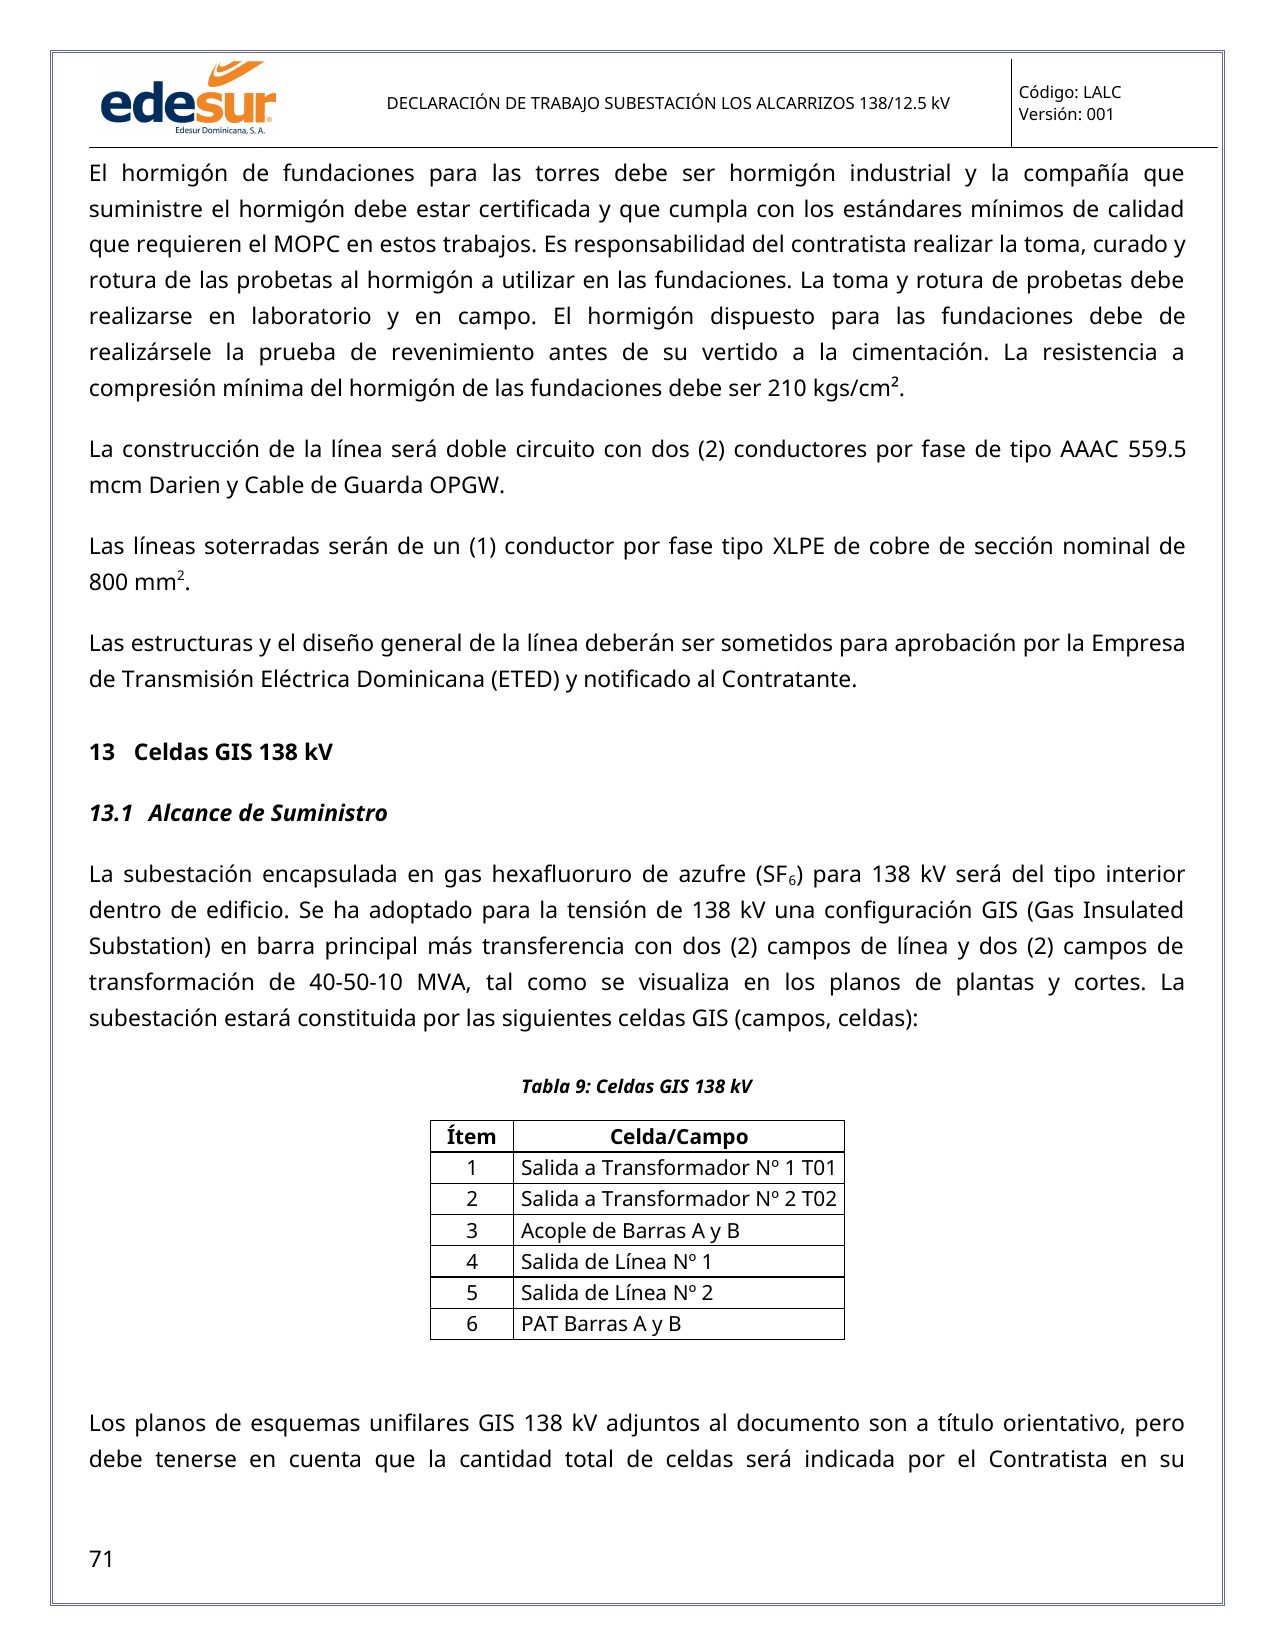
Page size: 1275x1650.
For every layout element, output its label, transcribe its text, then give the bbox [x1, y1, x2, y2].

text Tabla 9: Celdas GIS 138 kV [89, 1074, 1186, 1099]
subtitle Alcance de Suministro [89, 797, 1186, 828]
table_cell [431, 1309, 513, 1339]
text Las estructuras y el diseño general de la línea deberán ser sometidos para aprobación por la Empresa de Transmisión Eléctrica Dominicana (ETED) y notificado al Contratante. [89, 627, 1186, 694]
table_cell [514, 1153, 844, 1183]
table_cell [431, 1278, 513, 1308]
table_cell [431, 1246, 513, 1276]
text Las líneas soterradas serán de un (1) conductor por fase tipo XLPE de cobre de sección nominal de 800 mm2. [89, 530, 1186, 597]
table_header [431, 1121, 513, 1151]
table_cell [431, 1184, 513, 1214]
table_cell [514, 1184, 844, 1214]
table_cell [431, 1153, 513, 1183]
picture [98, 59, 277, 138]
subtitle Celdas GIS 138 kV [89, 736, 1186, 767]
text La construcción de la línea será doble circuito con dos (2) conductores por fase de tipo AAAC 559.5 mcm Darien y Cable de Guarda OPGW. [89, 433, 1186, 500]
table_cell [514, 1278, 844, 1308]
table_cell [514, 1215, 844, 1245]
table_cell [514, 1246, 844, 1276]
text El hormigón de fundaciones para las torres debe ser hormigón industrial y la compañía que suministre el hormigón debe estar certificada y que cumpla con los estándares mínimos de calidad que requieren el MOPC en estos trabajos. Es responsabilidad del contratista realizar la toma, curado y rotura de las probetas al hormigón a utilizar en las fundaciones. La toma y rotura de probetas debe realizarse en laboratorio y en campo. El hormigón dispuesto para las fundaciones debe de realizársele la prueba de revenimiento antes de su vertido a la cimentación. La resistencia a compresión mínima del hormigón de las fundaciones debe ser 210 kgs/cm². [89, 157, 1186, 403]
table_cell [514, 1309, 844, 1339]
text La subestación encapsulada en gas hexafluoruro de azufre (SF6) para 138 kV será del tipo interior dentro de edificio. Se ha adoptado para la tensión de 138 kV una configuración GIS (Gas Insulated Substation) en barra principal más transferencia con dos (2) campos de línea y dos (2) campos de transformación de 40-50-10 MVA, tal como se visualiza en los planos de plantas y cortes. La subestación estará constituida por las siguientes celdas GIS (campos, celdas): [89, 858, 1186, 1033]
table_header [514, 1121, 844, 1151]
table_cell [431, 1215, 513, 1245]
